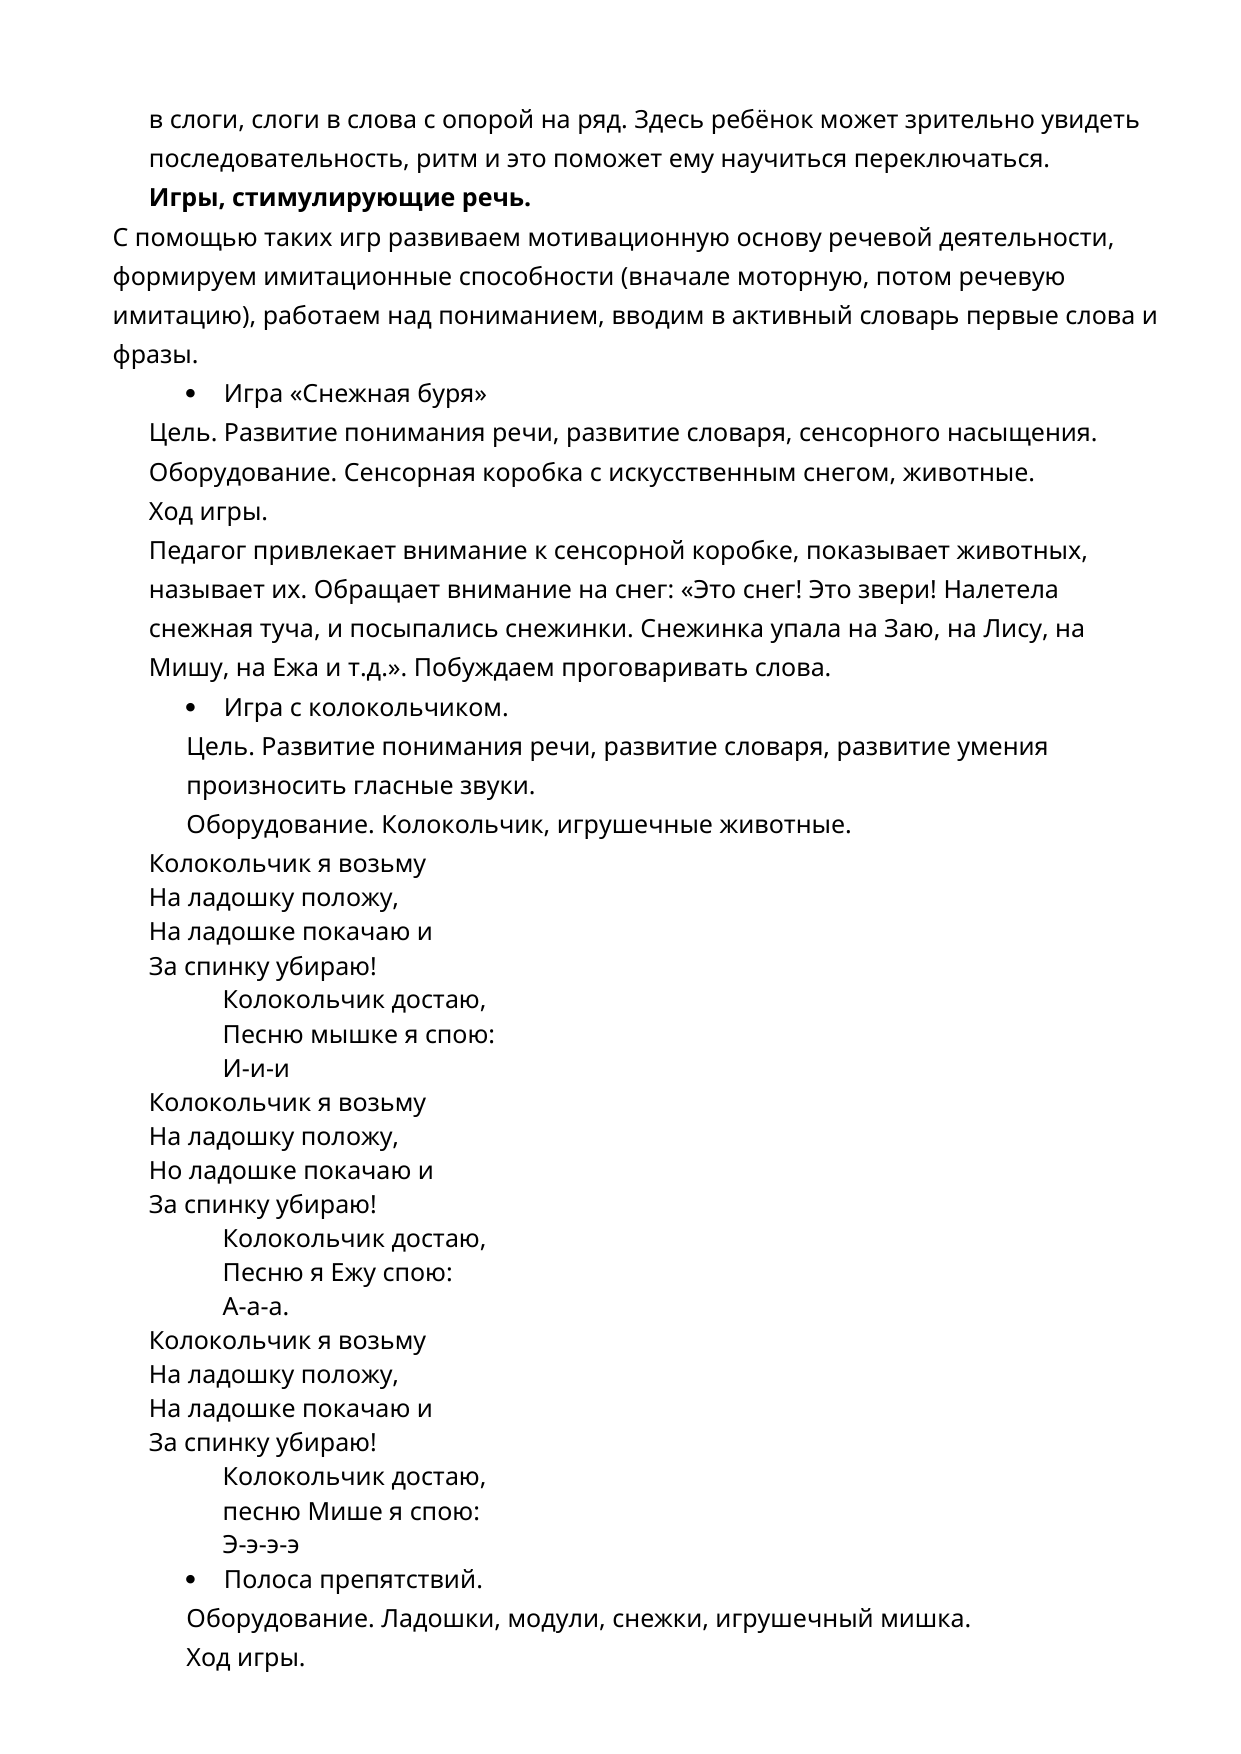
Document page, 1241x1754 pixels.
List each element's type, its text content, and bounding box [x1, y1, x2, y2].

text Песню я Ежу спою: [222, 1255, 1165, 1289]
text Колокольчик достаю, [222, 1459, 1165, 1493]
text Э-э-э-э [222, 1527, 1165, 1561]
text Песню мышке я спою: [222, 1016, 1165, 1050]
text песню Мише я спою: [222, 1493, 1165, 1527]
text На ладошке покачаю и [149, 914, 1165, 948]
list Игра «Снежная буря» [186, 376, 1165, 410]
text Цель. Развитие понимания речи, развитие словаря, сенсорного насыщения. [149, 415, 1165, 449]
text Оборудование. Сенсорная коробка с искусственным снегом, животные. [149, 454, 1165, 488]
text Оборудование. Колокольчик, игрушечные животные. [186, 807, 1165, 841]
text Колокольчик я возьму [149, 1323, 1165, 1357]
text За спинку убираю! [149, 1425, 1165, 1459]
text Игры, стимулирующие речь. [149, 180, 1165, 214]
list Игра с колокольчиком. [186, 689, 1165, 723]
text А-а-а. [222, 1289, 1165, 1323]
text За спинку убираю! [149, 1187, 1165, 1221]
text Педагог привлекает внимание к сенсорной коробке, показывает животных, называет их. Обращает внимание на снег: «Это снег! Это звери! Налетела снежная туча, и посыпались снежинки. Снежинка упала на Заю, на Лису, на Мишу, на Ежа и т.д.». Побуждаем проговаривать слова. [149, 533, 1165, 684]
text С помощью таких игр развиваем мотивационную основу речевой деятельности, формируем имитационные способности (вначале моторную, потом речевую имитацию), работаем над пониманием, вводим в активный словарь первые слова и фразы. [112, 219, 1165, 371]
text На ладошке покачаю и [149, 1391, 1165, 1425]
text На ладошку положу, [149, 1118, 1165, 1152]
text Оборудование. Ладошки, модули, снежки, игрушечный мишка. [186, 1600, 1165, 1634]
text За спинку убираю! [149, 948, 1165, 982]
text Колокольчик я возьму [149, 1084, 1165, 1118]
text Колокольчик я возьму [149, 846, 1165, 880]
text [149, 102, 1165, 175]
text Ход игры. [186, 1639, 1165, 1674]
text Цель. Развитие понимания речи, развитие словаря, развитие умения произносить гласные звуки. [186, 728, 1165, 802]
text Но ладошке покачаю и [149, 1152, 1165, 1187]
text Ход игры. [149, 493, 1165, 527]
text Колокольчик достаю, [222, 1221, 1165, 1255]
text И-и-и [222, 1050, 1165, 1084]
list Полоса препятствий. [186, 1561, 1165, 1595]
text На ладошку положу, [149, 880, 1165, 914]
text Колокольчик достаю, [222, 982, 1165, 1016]
text На ладошку положу, [149, 1357, 1165, 1391]
